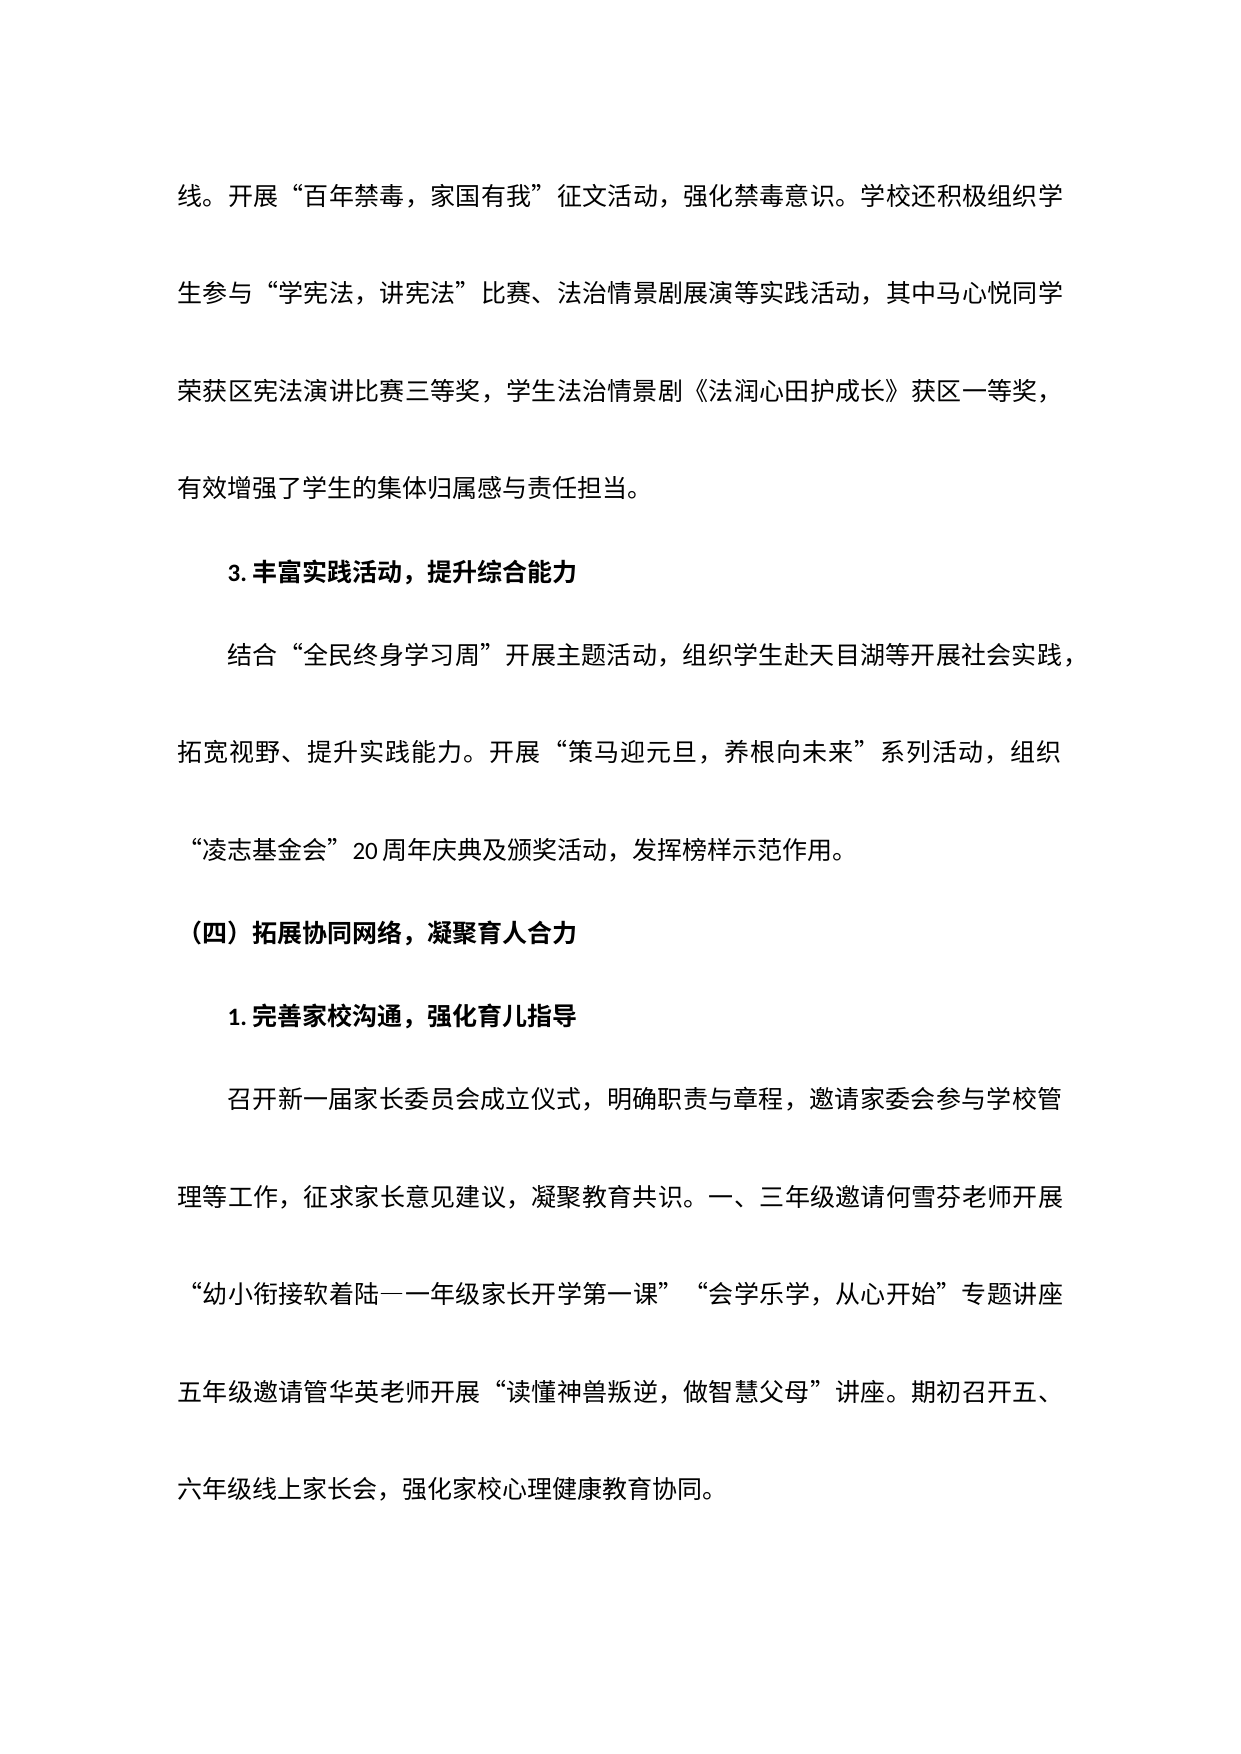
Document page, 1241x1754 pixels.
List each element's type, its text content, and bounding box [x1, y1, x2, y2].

text （四）拓展协同网络，凝聚育人合力 [177, 899, 1063, 964]
text 3. 丰富实践活动，提升综合能力 [177, 538, 1063, 603]
text 结合“全民终身学习周”开展主题活动，组织学生赴天目湖等开展社会实践，拓宽视野、提升实践能力。开展“策马迎元旦，养根向未来”系列活动，组织“凌志基金会”20周年庆典及颁奖活动，发挥榜样示范作用。 [177, 621, 1063, 881]
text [177, 162, 1063, 519]
text 1. 完善家校沟通，强化育儿指导 [177, 982, 1063, 1047]
text 召开新一届家长委员会成立仪式，明确职责与章程，邀请家委会参与学校管理等工作，征求家长意见建议，凝聚教育共识。一、三年级邀请何雪芬老师开展“幼小衔接软着陆—一年级家长开学第一课”“会学乐学，从心开始”专题讲座，五年级邀请管华英老师开展“读懂神兽叛逆，做智慧父母”讲座。期初召开五、六年级线上家长会，强化家校心理健康教育协同。 [177, 1065, 1063, 1520]
